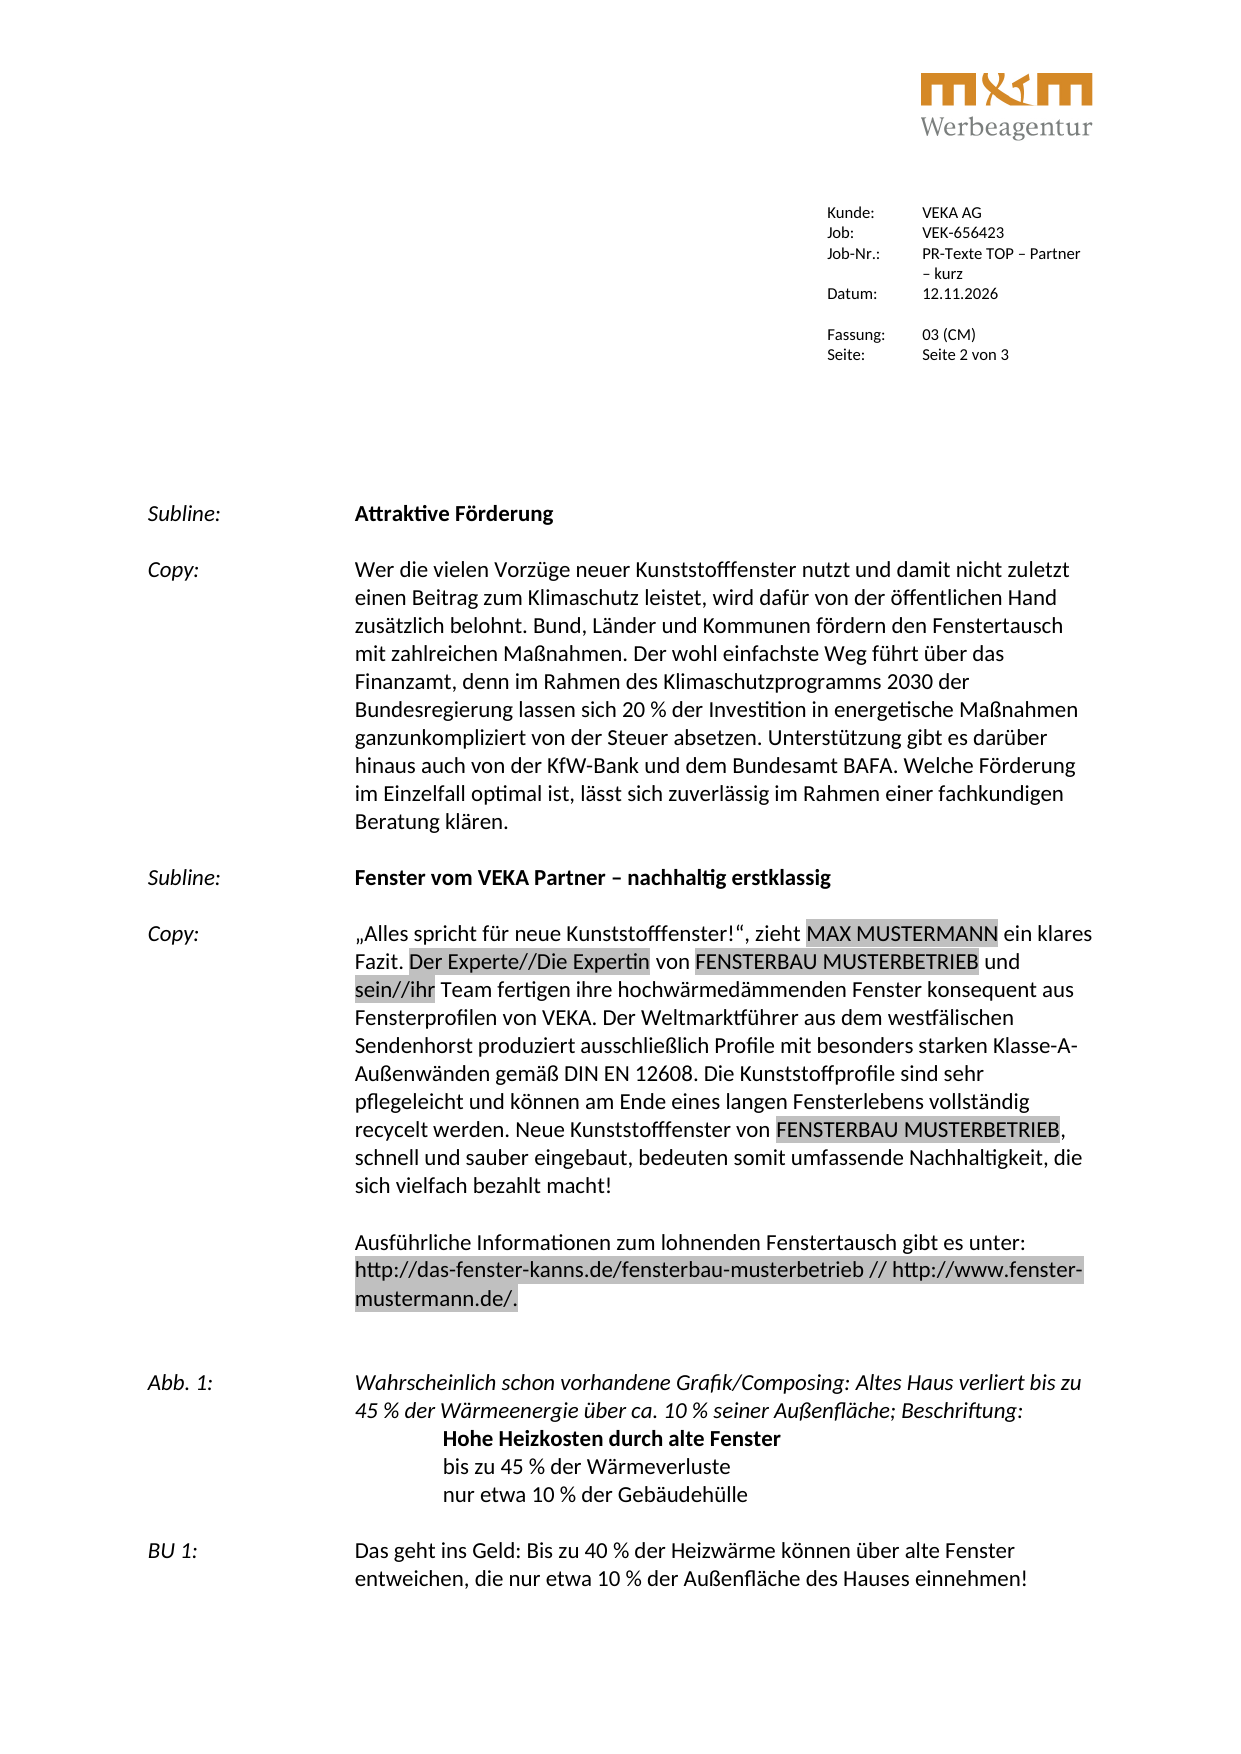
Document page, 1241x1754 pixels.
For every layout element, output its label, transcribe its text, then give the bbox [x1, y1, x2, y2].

text Copy: Wer die vielen Vorzüge neuer Kunststofffenster nutzt und damit nicht zuletzt einen Beitrag zum Klimaschutz leistet, wird dafür von der öffentlichen Hand zusätzlich belohnt. Bund, Länder und Kommunen fördern den Fenstertausch mit zahlreichen Maßnahmen. Der wohl einfachste Weg führt über das Finanzamt, denn im Rahmen des Klimaschutzprogramms 2030 der Bundesregierung lassen sich 20 % der Investition in energetische Maßnahmen ganzunkompliziert von der Steuer absetzen. Unterstützung gibt es darüber hinaus auch von der KfW-Bank und dem Bundesamt BAFA. Welche Förderung im Einzelfall optimal ist, lässt sich zuverlässig im Rahmen einer fachkundigen Beratung klären. [148, 555, 1092, 835]
text Abb. 1: Wahrscheinlich schon vorhandene Grafik/Composing: Altes Haus verliert bis zu 45 % der Wärmeenergie über ca. 10 % seiner Außenfläche; Beschriftung: Hohe Heizkosten durch alte Fenster bis zu 45 % der Wärmeverluste nur etwa 10 % der Gebäudehülle [148, 1368, 1092, 1508]
text Subline: Attraktive Förderung [148, 499, 1092, 527]
text Subline: Fenster vom VEKA Partner – nachhaltig erstklassig [148, 863, 1092, 891]
text Copy: „Alles spricht für neue Kunststofffenster!“, zieht MAX MUSTERMANN ein klares Fazit. Der Experte//Die Expertin von FENSTERBAU MUSTERBETRIEB und sein//ihr Team fertigen ihre hochwärmedämmenden Fenster konsequent aus Fensterprofilen von VEKA. Der Weltmarktführer aus dem westfälischen Sendenhorst produziert ausschließlich Profile mit besonders starken Klasse-A-Außenwänden gemäß DIN EN 12608. Die Kunststoffprofile sind sehr pflegeleicht und können am Ende eines langen Fensterlebens vollständig recycelt werden. Neue Kunststofffenster von FENSTERBAU MUSTERBETRIEB, schnell und sauber eingebaut, bedeuten somit umfassende Nachhaltigkeit, die sich vielfach bezahlt macht! Ausführliche Informationen zum lohnenden Fenstertausch gibt es unter: http://das-fenster-kanns.de/fensterbau-musterbetrieb // http://www.fenster-mustermann.de/. [148, 919, 1092, 1312]
picture [921, 73, 1093, 142]
text BU 1: Das geht ins Geld: Bis zu 40 % der Heizwärme können über alte Fenster entweichen, die nur etwa 10 % der Außenfläche des Hauses einnehmen! [148, 1536, 1092, 1592]
